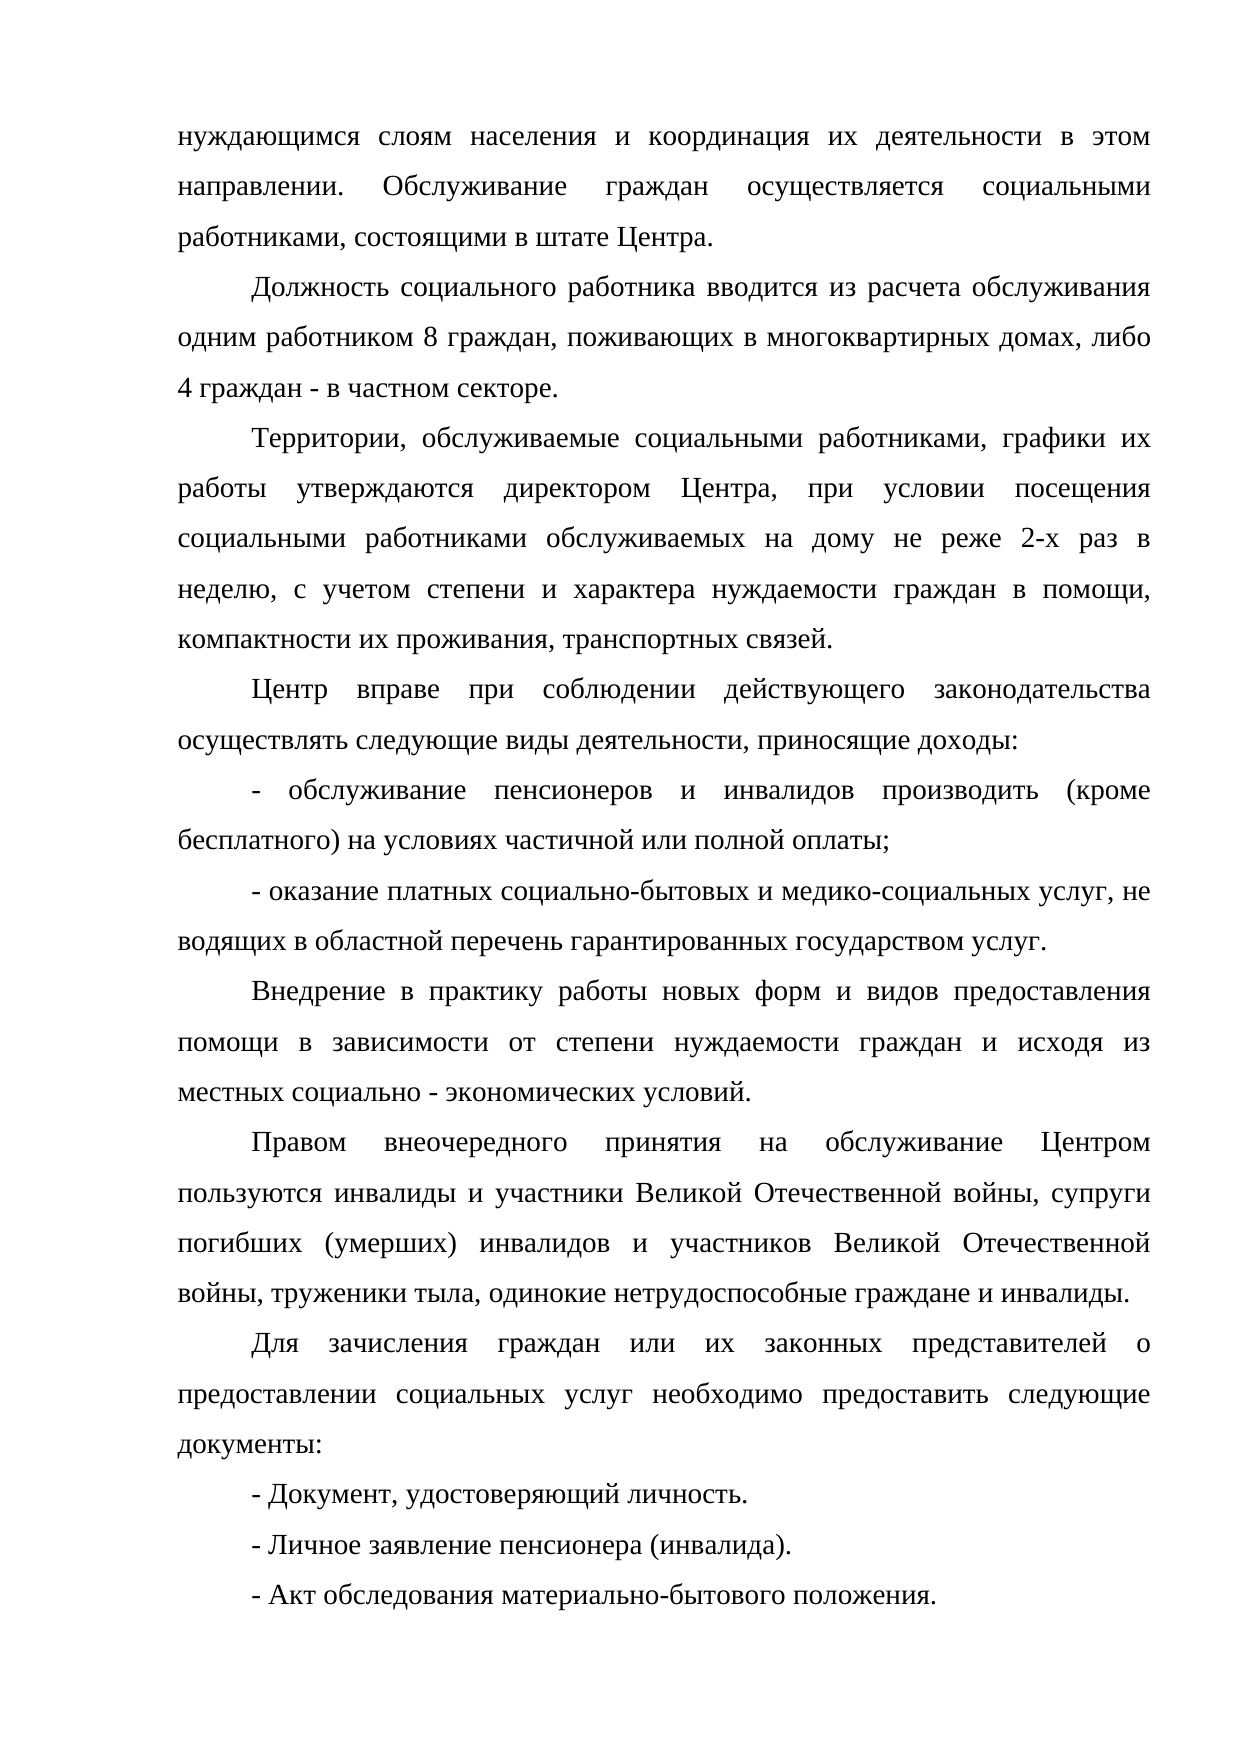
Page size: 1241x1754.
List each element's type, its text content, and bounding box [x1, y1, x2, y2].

text - оказание платных социально-бытовых и медико-социальных услуг, не водящих в областной перечень гарантированных государством услуг. [177, 873, 1152, 957]
text - Документ, удостоверяющий личность. [177, 1477, 1152, 1510]
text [177, 118, 1152, 252]
text Правом внеочередного принятия на обслуживание Центром пользуются инвалиды и участники Великой Отечественной войны, супруги погибших (умерших) инвалидов и участников Великой Отечественной войны, труженики тыла, одинокие нетрудоспособные граждане и инвалиды. [177, 1124, 1152, 1309]
text Должность социального работника вводится из расчета обслуживания одним работником 8 граждан, поживающих в многоквартирных домах, либо 4 граждан - в частном секторе. [177, 269, 1152, 403]
text - обслуживание пенсионеров и инвалидов производить (кроме бесплатного) на условиях частичной или полной оплаты; [177, 772, 1152, 856]
text Внедрение в практику работы новых форм и видов предоставления помощи в зависимости от степени нуждаемости граждан и исходя из местных социально - экономических условий. [177, 973, 1152, 1108]
text Центр вправе при соблюдении действующего законодательства осуществлять следующие виды деятельности, приносящие доходы: [177, 672, 1152, 755]
text - Личное заявление пенсионера (инвалида). [177, 1527, 1152, 1560]
text - Акт обследования материально-бытового положения. [177, 1577, 1152, 1611]
text Территории, обслуживаемые социальными работниками, графики их работы утверждаются директором Центра, при условии посещения социальными работниками обслуживаемых на дому не реже 2-х раз в неделю, с учетом степени и характера нуждаемости граждан в помощи, компактности их проживания, транспортных связей. [177, 420, 1152, 655]
text Для зачисления граждан или их законных представителей о предоставлении социальных услуг необходимо предоставить следующие документы: [177, 1326, 1152, 1460]
